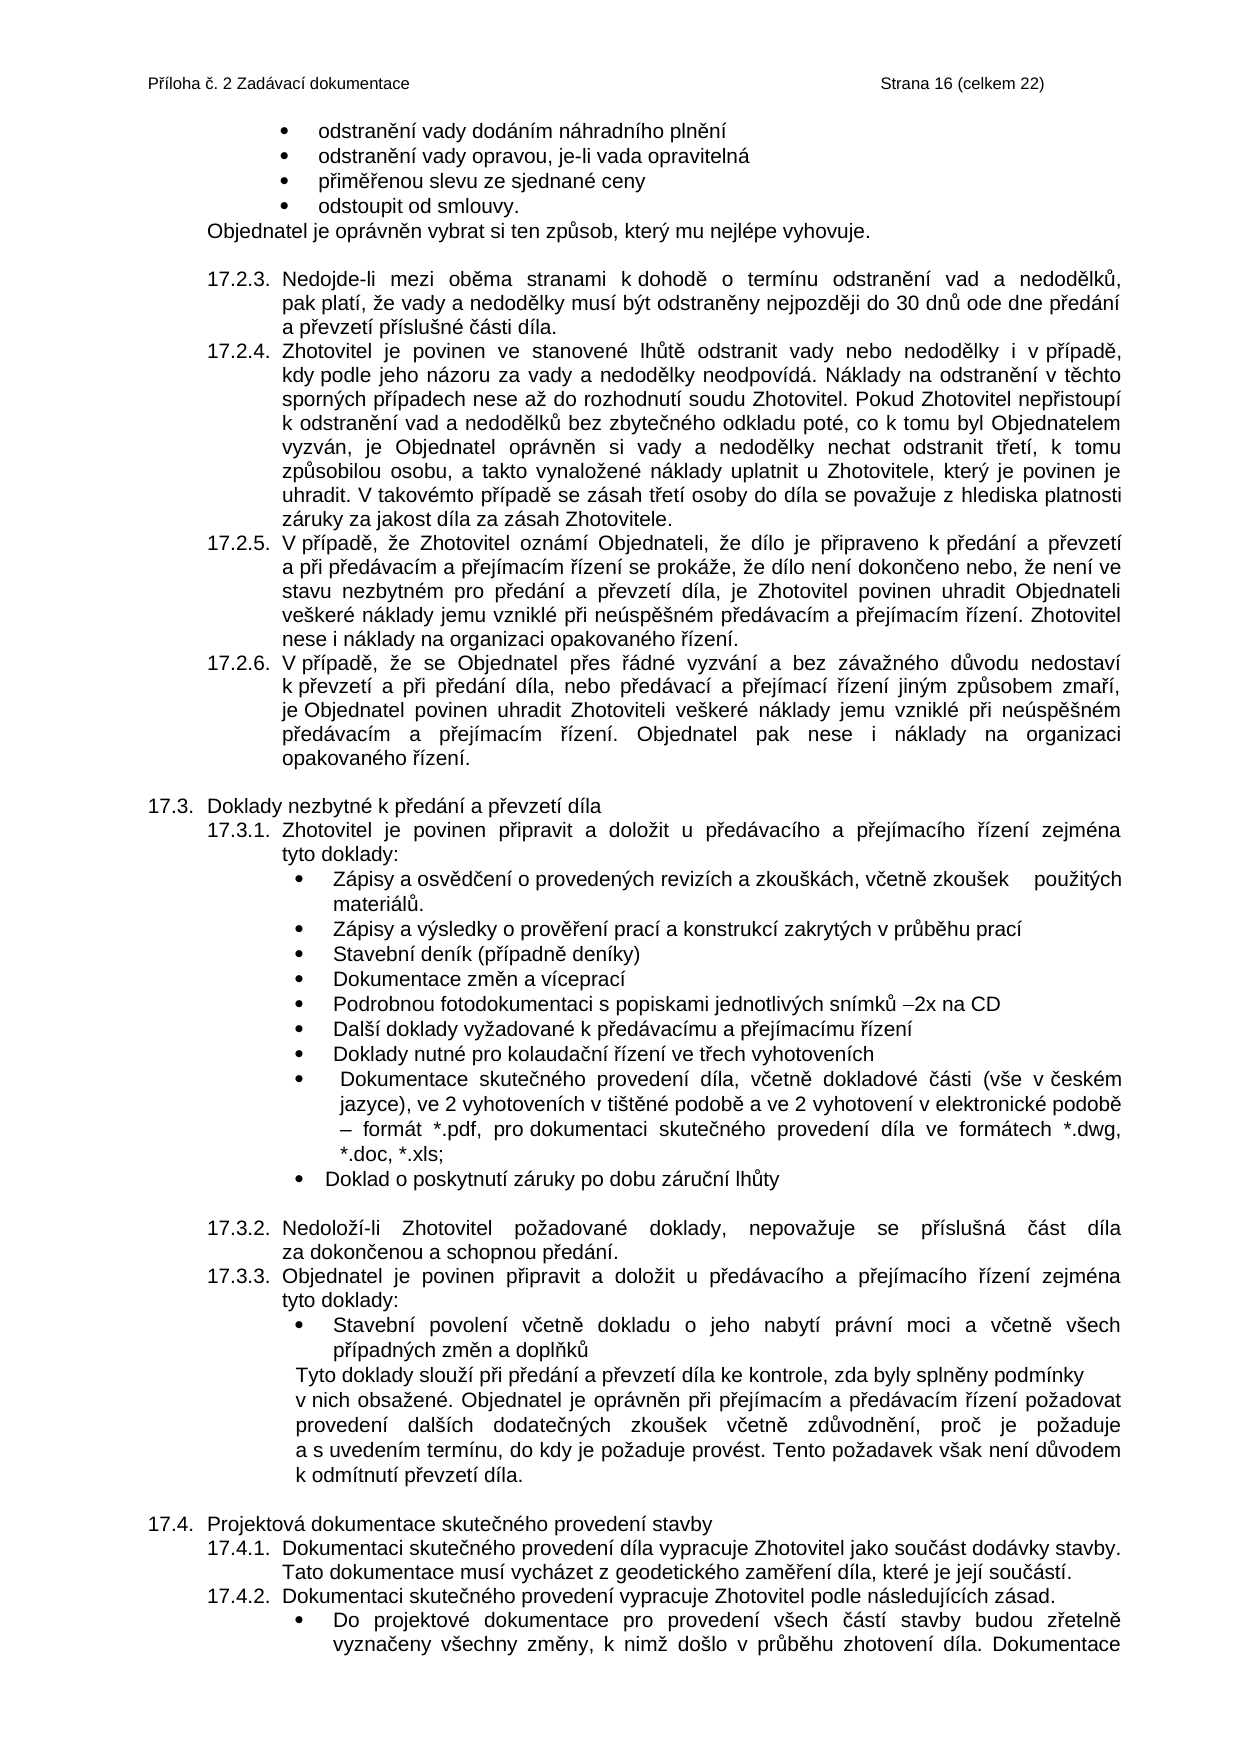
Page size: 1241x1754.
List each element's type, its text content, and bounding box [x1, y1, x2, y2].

list Dokumentace skutečného provedení díla, včetně dokladové části (vše v českém jazyce), ve 2 vyhotoveních v tištěné podobě a ve 2 vyhotovení v elektronické podobě – formát *.pdf, pro dokumentaci skutečného provedení díla ve formátech *.dwg, *.doc, *.xls; [295, 1066, 1122, 1166]
list Zápisy a osvědčení o provedených revizích a zkouškách, včetně zkoušek použitých materiálů. [295, 866, 1122, 916]
list odstranění vady dodáním náhradního plnění [281, 118, 1122, 143]
text Objednatel je oprávněn vybrat si ten způsob, který mu nejlépe vyhovuje. [207, 218, 1122, 243]
list odstoupit od smlouvy. [281, 193, 1122, 218]
list Podrobnou fotodokumentaci s popiskami jednotlivých snímků 2x na CD [295, 991, 1122, 1016]
list Nedojde-li mezi oběma stranami k dohodě o termínu odstranění vad a nedodělků, pak platí, že vady a nedodělky musí být odstraněny nejpozději do 30 dnů ode dne předání a převzetí příslušné části díla. [207, 267, 1122, 339]
list Dokumentaci skutečného provedení vypracuje Zhotovitel podle následujících zásad. [207, 1584, 1122, 1608]
list Stavební deník (případně deníky) [295, 941, 1122, 966]
list Nedoloží-li Zhotovitel požadované doklady, nepovažuje se příslušná část díla za dokončenou a schopnou předání. [207, 1216, 1122, 1264]
list odstranění vady opravou, je-li vada opravitelná [281, 143, 1122, 168]
text v nich obsažené. Objednatel je oprávněn při přejímacím a předávacím řízení požadovat provedení dalších dodatečných zkoušek včetně zdůvodnění, proč je požaduje a s uvedením termínu, do kdy je požaduje provést. Tento požadavek však není důvodem k odmítnutí převzetí díla. [295, 1387, 1122, 1487]
list V případě, že se Objednatel přes řádné vyzvání a bez závažného důvodu nedostaví k převzetí a při předání díla, nebo předávací a přejímací řízení jiným způsobem zmaří, je Objednatel povinen uhradit Zhotoviteli veškeré náklady jemu vzniklé při neúspěšném předávacím a přejímacím řízení. Objednatel pak nese i náklady na organizaci opakovaného řízení. [207, 650, 1122, 770]
text Tyto doklady slouží při předání a převzetí díla ke kontrole, zda byly splněny podmínky [295, 1362, 1122, 1387]
list V případě, že Zhotovitel oznámí Objednateli, že dílo je připraveno k předání a převzetí a při předávacím a přejímacím řízení se prokáže, že dílo není dokončeno nebo, že není ve stavu nezbytném pro předání a převzetí díla, je Zhotovitel povinen uhradit Objednateli veškeré náklady jemu vzniklé při neúspěšném předávacím a přejímacím řízení. Zhotovitel nese i náklady na organizaci opakovaného řízení. [207, 531, 1122, 650]
list Zhotovitel je povinen připravit a doložit u předávacího a přejímacího řízení zejména tyto doklady: [207, 818, 1122, 866]
list přiměřenou slevu ze sjednané ceny [281, 168, 1122, 193]
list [295, 1608, 1122, 1656]
list Dokumentaci skutečného provedení díla vypracuje Zhotovitel jako součást dodávky stavby. Tato dokumentace musí vycházet z geodetického zaměření díla, které je její součástí. [207, 1536, 1122, 1584]
list Doklady nezbytné k předání a převzetí díla [148, 794, 1122, 818]
list Zhotovitel je povinen ve stanovené lhůtě odstranit vady nebo nedodělky i v případě, kdy podle jeho názoru za vady a nedodělky neodpovídá. Náklady na odstranění v těchto sporných případech nese až do rozhodnutí soudu Zhotovitel. Pokud Zhotovitel nepřistoupí k odstranění vad a nedodělků bez zbytečného odkladu poté, co k tomu byl Objednatelem vyzván, je Objednatel oprávněn si vady a nedodělky nechat odstranit třetí, k tomu způsobilou osobu, a takto vynaložené náklady uplatnit u Zhotovitele, který je povinen je uhradit. V takovémto případě se zásah třetí osoby do díla se považuje z hlediska platnosti záruky za jakost díla za zásah Zhotovitele. [207, 339, 1122, 531]
list Projektová dokumentace skutečného provedení stavby [148, 1512, 1122, 1536]
list Dokumentace změn a víceprací [295, 966, 1122, 991]
list Další doklady vyžadované k předávacímu a přejímacímu řízení [295, 1016, 1122, 1041]
list Stavební povolení včetně dokladu o jeho nabytí právní moci a včetně všech případných změn a doplňků [295, 1312, 1122, 1362]
list Objednatel je povinen připravit a doložit u předávacího a přejímacího řízení zejména tyto doklady: [207, 1264, 1122, 1312]
list Doklad o poskytnutí záruky po dobu záruční lhůty [295, 1166, 1122, 1191]
list Zápisy a výsledky o prověření prací a konstrukcí zakrytých v průběhu prací [295, 916, 1122, 941]
list Doklady nutné pro kolaudační řízení ve třech vyhotoveních [295, 1041, 1122, 1066]
